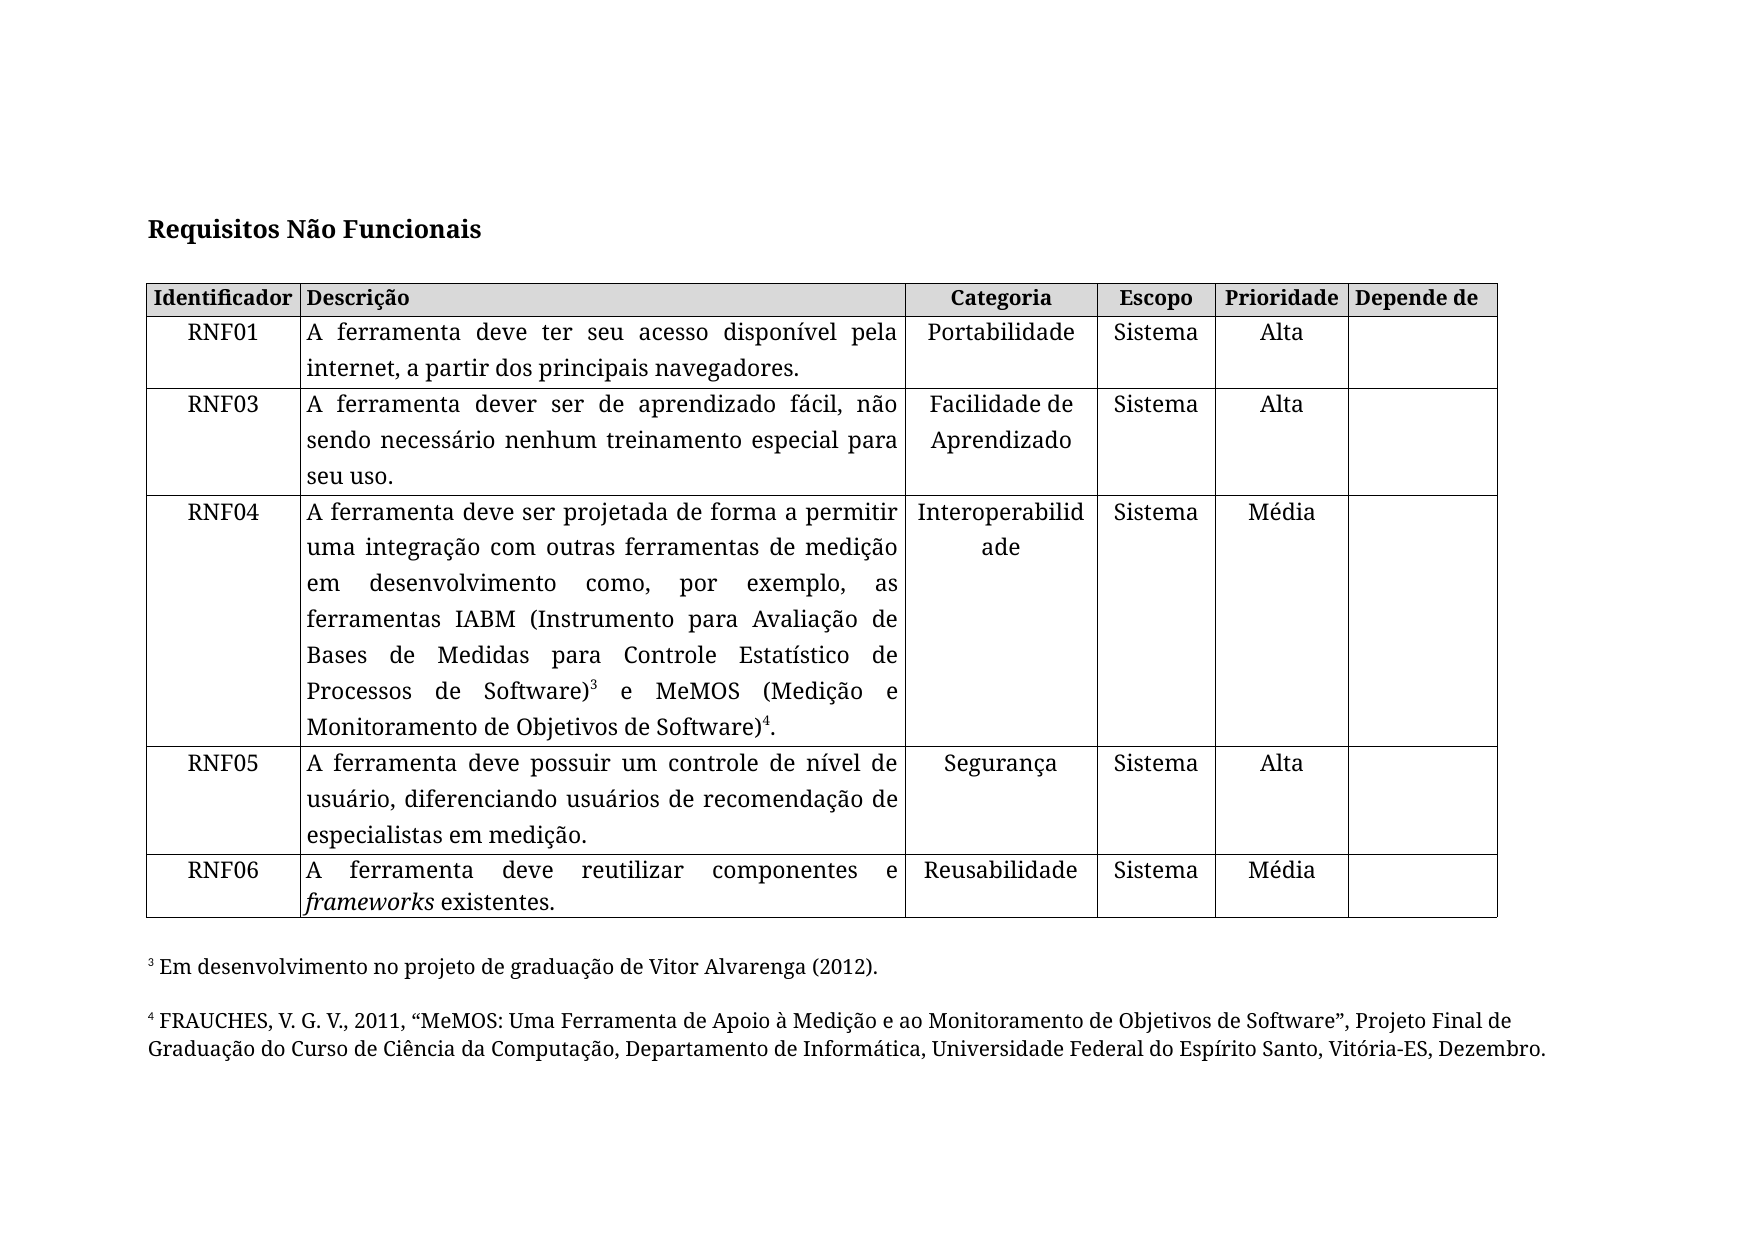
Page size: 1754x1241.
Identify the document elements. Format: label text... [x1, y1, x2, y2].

table_cell [1349, 317, 1497, 387]
table_cell Sistema [1098, 389, 1215, 495]
table_cell Sistema [1098, 317, 1215, 387]
table_cell Sistema [1098, 496, 1215, 746]
table_cell RNF03 [147, 389, 300, 495]
table_cell [1349, 496, 1497, 746]
table_cell Média [1216, 855, 1348, 917]
table_cell Alta [1216, 317, 1348, 387]
text Requisitos Não Funcionais [148, 211, 1606, 245]
table_cell RNF04 [147, 496, 300, 746]
table_cell RNF06 [147, 855, 300, 917]
table_cell [1349, 747, 1497, 854]
table_cell [1349, 855, 1497, 917]
table_cell A ferramenta deve ser projetada de forma a permitir uma integração com outras ferramentas de medição em desenvolvimento como, por exemplo, as ferramentas IABM (Instrumento para Avaliação de Bases de Medidas para Controle Estatístico de Processos de Software) e MeMOS (Medição e Monitoramento de Objetivos de Software). [301, 496, 905, 746]
table_cell Média [1216, 496, 1348, 746]
table_cell A ferramenta dever ser de aprendizado fácil, não sendo necessário nenhum treinamento especial para seu uso. [301, 389, 905, 495]
table_header Identificador [147, 284, 300, 316]
table_cell Portabilidade [906, 317, 1097, 387]
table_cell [301, 855, 905, 917]
table_header Depende de [1349, 284, 1497, 316]
table_header Descrição [301, 284, 905, 316]
table_cell Alta [1216, 747, 1348, 854]
table_cell A ferramenta deve ter seu acesso disponível pela internet, a partir dos principais navegadores. [301, 317, 905, 387]
table_header Prioridade [1216, 284, 1348, 316]
table_cell Segurança [906, 747, 1097, 854]
table_header Categoria [906, 284, 1097, 316]
table_cell A ferramenta deve possuir um controle de nível de usuário, diferenciando usuários de recomendação de especialistas em medição. [301, 747, 905, 854]
table_cell Alta [1216, 389, 1348, 495]
table_cell Reusabilidade [906, 855, 1097, 917]
table_cell [1349, 389, 1497, 495]
table_cell RNF01 [147, 317, 300, 387]
table_cell Sistema [1098, 747, 1215, 854]
table_cell RNF05 [147, 747, 300, 854]
table_cell Facilidade de Aprendizado [906, 389, 1097, 495]
table_cell Sistema [1098, 855, 1215, 917]
table_cell Interoperabilidade [906, 496, 1097, 746]
table_header Escopo [1098, 284, 1215, 316]
